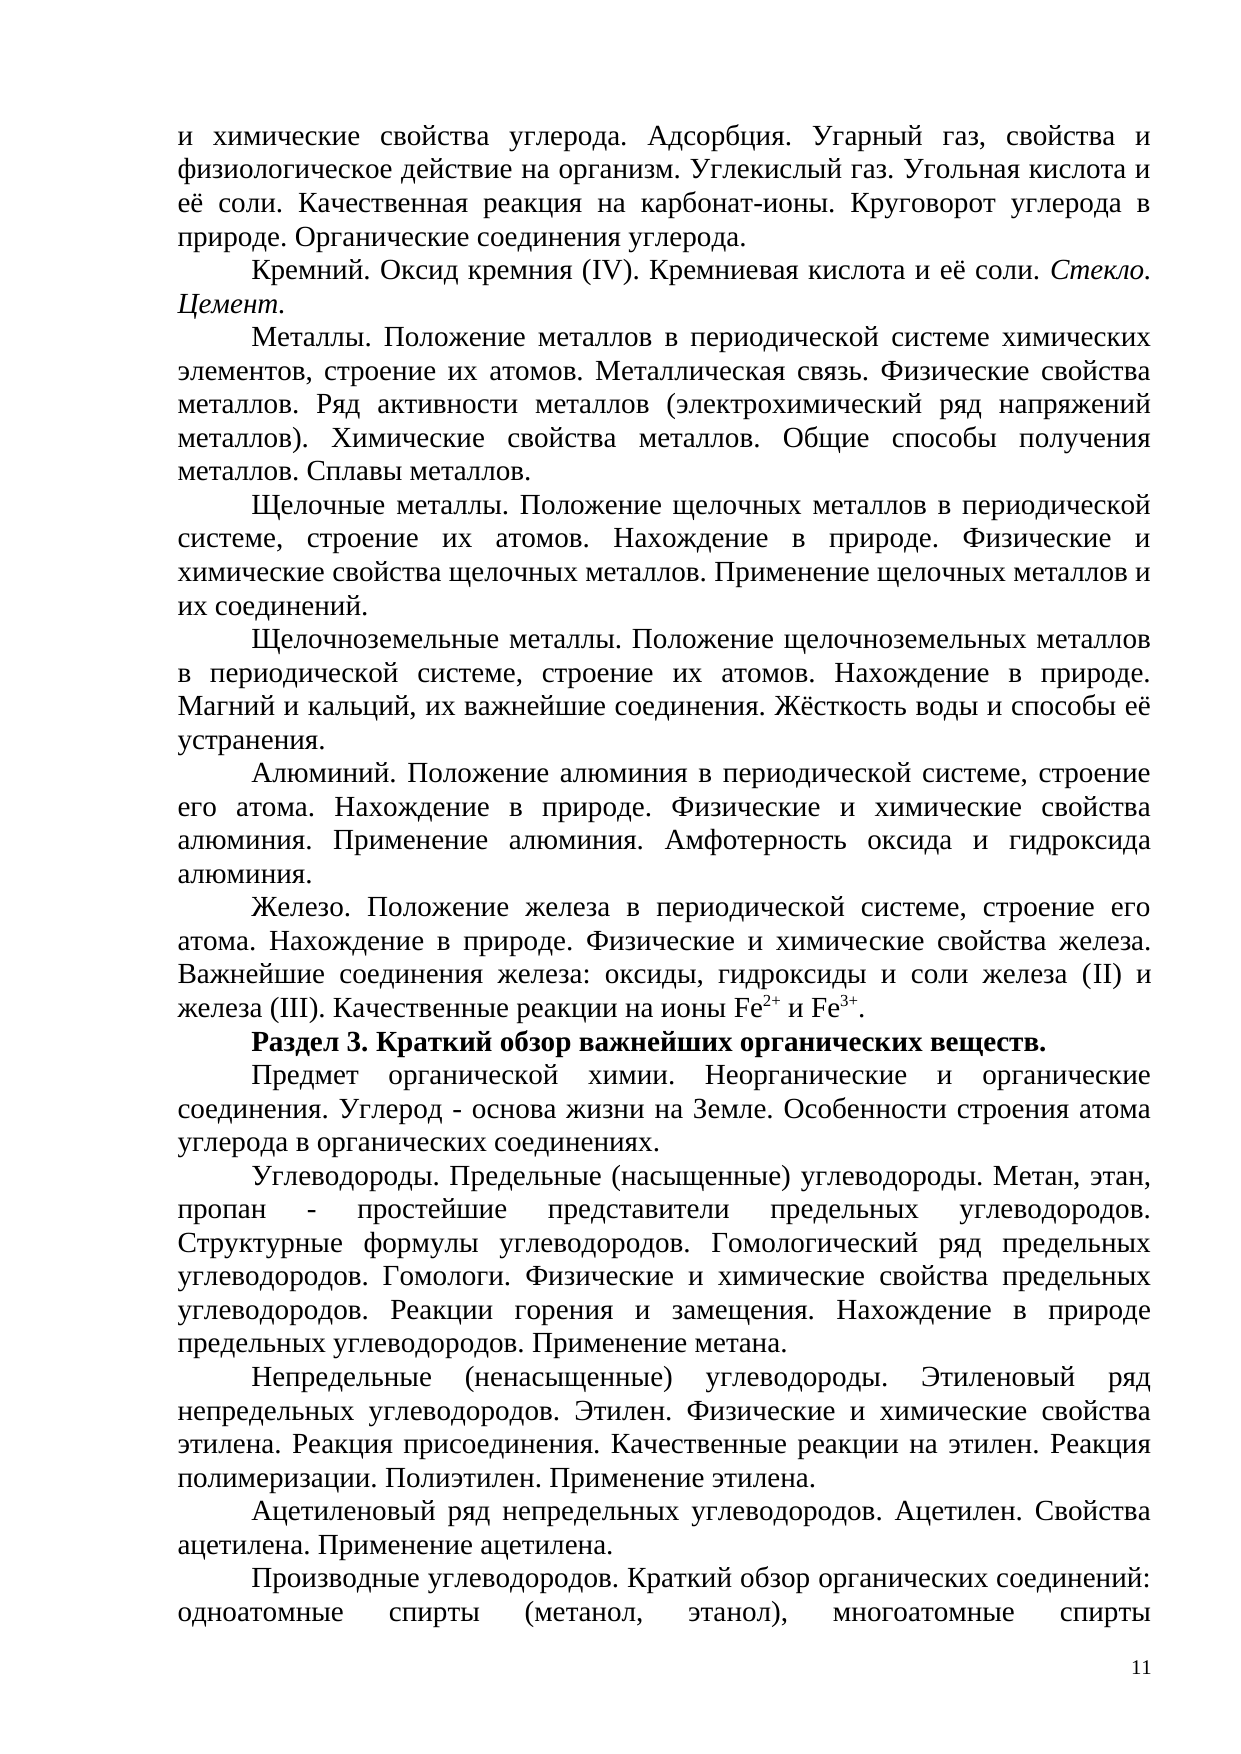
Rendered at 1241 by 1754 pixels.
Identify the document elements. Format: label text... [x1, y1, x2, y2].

text Алюминий. Положение алюминия в периодической системе, строение его атома. Нахождение в природе. Физические и химические свойства алюминия. Применение алюминия. Амфотерность оксида и гидроксида алюминия. [177, 755, 1152, 889]
text Металлы. Положение металлов в периодической системе химических элементов, строение их атомов. Металлическая связь. Физические свойства металлов. Ряд активности металлов (электрохимический ряд напряжений металлов). Химические свойства металлов. Общие способы получения металлов. Сплавы металлов. [177, 319, 1152, 487]
text Предмет органической химии. Неорганические и органические соединения. Углерод - основа жизни на Земле. Особенности строения атома углерода в органических соединениях. [177, 1057, 1152, 1158]
text Ацетиленовый ряд непредельных углеводородов. Ацетилен. Свойства ацетилена. Применение ацетилена. [177, 1493, 1152, 1560]
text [177, 1560, 1152, 1627]
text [177, 118, 1152, 252]
text Непредельные (ненасыщенные) углеводороды. Этиленовый ряд непредельных углеводородов. Этилен. Физические и химические свойства этилена. Реакция присоединения. Качественные реакции на этилен. Реакция полимеризации. Полиэтилен. Применение этилена. [177, 1359, 1152, 1493]
text Щелочные металлы. Положение щелочных металлов в периодической системе, строение их атомов. Нахождение в природе. Физические и химические свойства щелочных металлов. Применение щелочных металлов и их соединений. [177, 487, 1152, 621]
text Углеводороды. Предельные (насыщенные) углеводороды. Метан, этан, пропан - простейшие представители предельных углеводородов. Структурные формулы углеводородов. Гомологический ряд предельных углеводородов. Гомологи. Физические и химические свойства предельных углеводородов. Реакции горения и замещения. Нахождение в природе предельных углеводородов. Применение метана. [177, 1158, 1152, 1359]
text Раздел 3. Краткий обзор важнейших органических веществ. [177, 1024, 1152, 1057]
text Щелочноземельные металлы. Положение щелочноземельных металлов в периодической системе, строение их атомов. Нахождение в природе. Магний и кальций, их важнейшие соединения. Жёсткость воды и способы её устранения. [177, 621, 1152, 755]
text Кремний. Оксид кремния (IV). Кремниевая кислота и её соли. Стекло. Цемент. [177, 252, 1152, 319]
text Железо. Положение железа в периодической системе, строение его атома. Нахождение в природе. Физические и химические свойства железа. Важнейшие соединения железа: оксиды, гидроксиды и соли железа (II) и железа (III). Качественные реакции на ионы Fе2+ и Fе3+. [177, 889, 1152, 1024]
